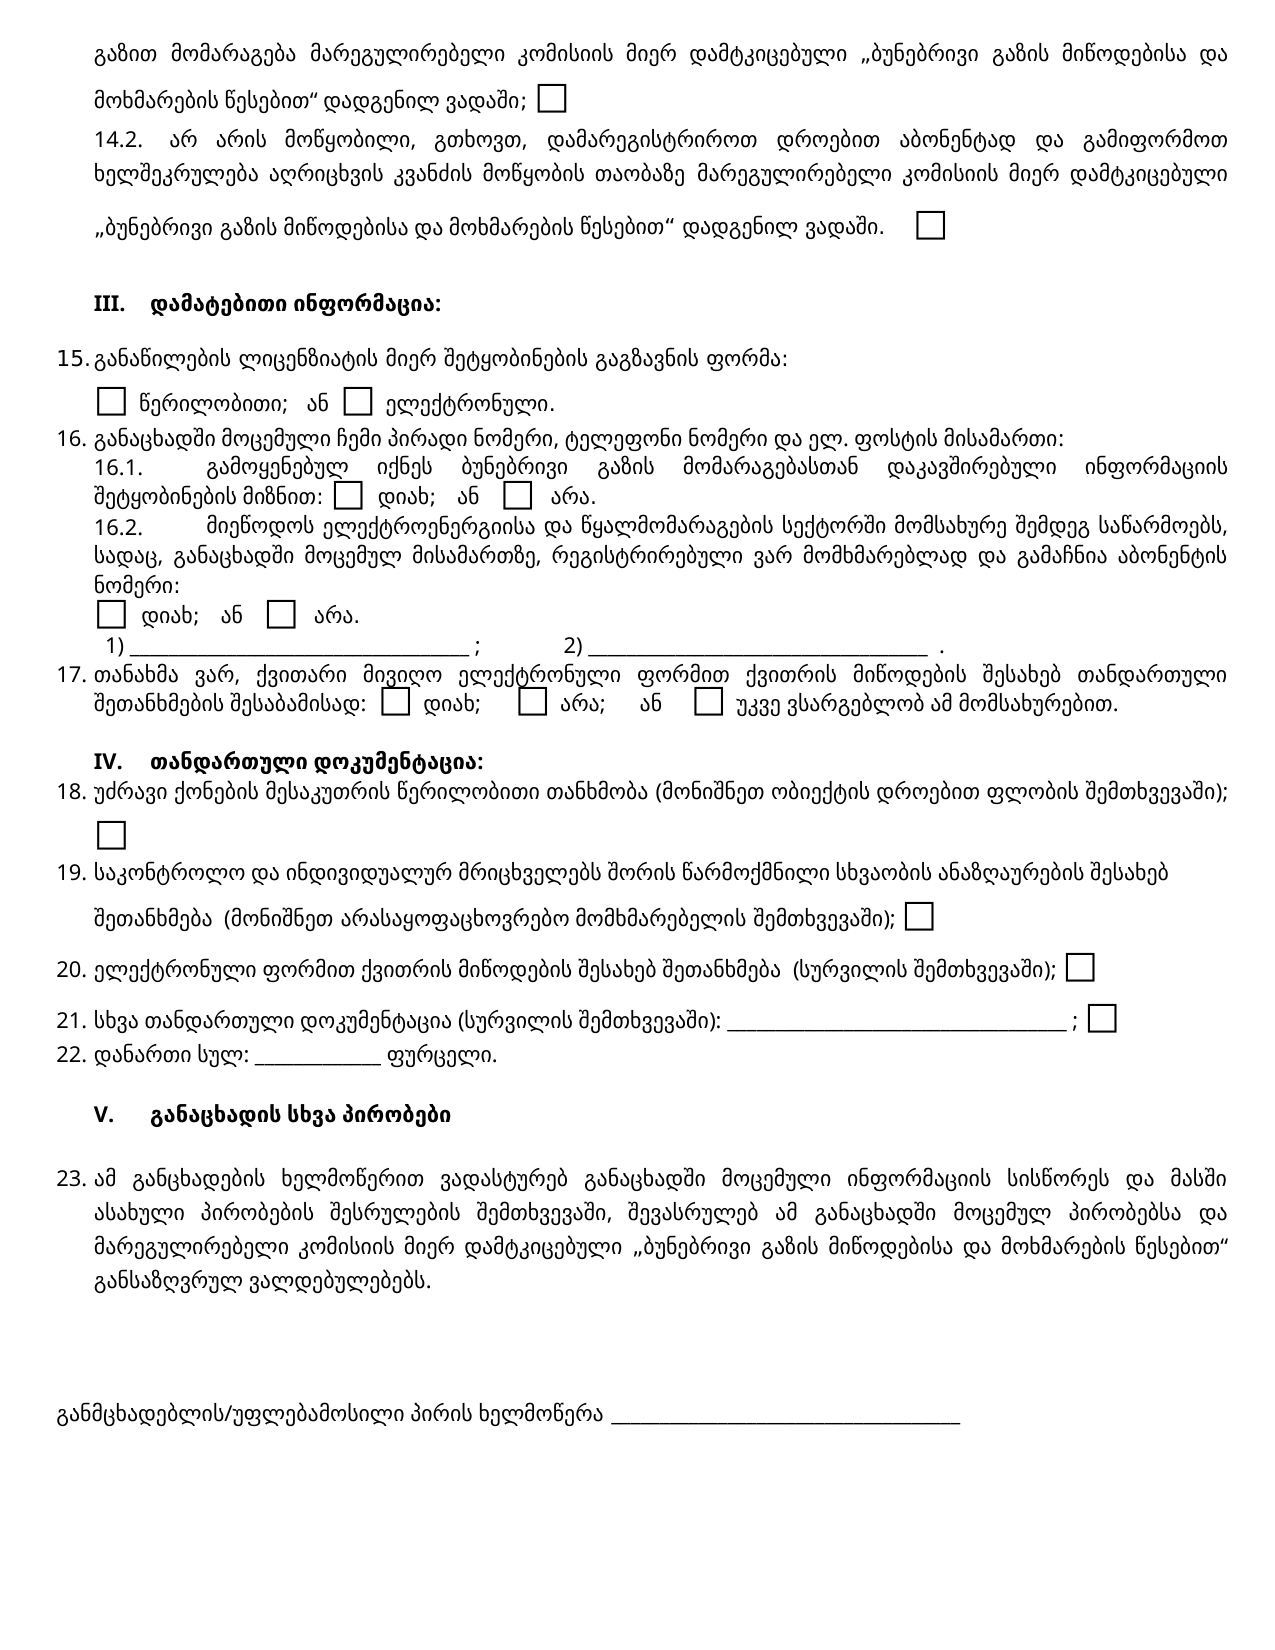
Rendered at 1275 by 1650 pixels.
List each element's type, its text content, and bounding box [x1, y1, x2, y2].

list მიეწოდოს ელექტროენერგიისა და წყალმომარაგების სექტორში მომსახურე შემდეგ საწარმოებს, სადაც, განაცხადში მოცემულ მისამართზე, რეგისტრირებული ვარ მომხმარებლად და გამაჩნია აბონენტის ნომერი: [94, 512, 1228, 601]
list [94, 37, 1228, 117]
list არ არის მოწყობილი, გთხოვთ, დამარეგისტრიროთ დროებით აბონენტად და გამიფორმოთ ხელშეკრულება აღრიცხვის კვანძის მოწყობის თაობაზე მარეგულირებელი კომისიის მიერ დამტკიცებული „ბუნებრივი გაზის მიწოდებისა და მოხმარების წესებით“ დადგენილ ვადაში. □ [94, 124, 1228, 246]
list სხვა თანდართული დოკუმენტაცია (სურვილის შემთხვევაში): ___________________________________ ; □ [56, 988, 1228, 1039]
list განაცხადის სხვა პირობები [94, 1099, 1228, 1129]
list დამატებითი ინფორმაცია: [94, 288, 1228, 317]
list ამ განცხადების ხელმოწერით ვადასტურებ განაცხადში მოცემული ინფორმაციის სისწორეს და მასში ასახული პირობების შესრულების შემთხვევაში, შევასრულებ ამ განაცხადში მოცემულ პირობებსა და მარეგულირებელი კომისიის მიერ დამტკიცებული „ბუნებრივი გაზის მიწოდებისა და მოხმარების წესებით“ განსაზღვრულ ვალდებულებებს. [56, 1163, 1228, 1295]
list თანდართული დოკუმენტაცია: [94, 746, 1228, 776]
list განაცხადში მოცემული ჩემი პირადი ნომერი, ტელეფონი ნომერი და ელ. ფოსტის მისამართი: [56, 422, 1228, 452]
list გამოყენებულ იქნეს ბუნებრივი გაზის მომარაგებასთან დაკავშირებული ინფორმაციის შეტყობინების მიზნით: □ დიახ; ან □ არა. [94, 452, 1228, 512]
list დანართი სულ: _____________ ფურცელი. [56, 1039, 1228, 1069]
list 1) ___________________________________ ; 2) ___________________________________ . [56, 631, 1228, 659]
text განმცხადებლის/უფლებამოსილი პირის ხელმოწერა ____________________________________ [56, 1396, 1228, 1428]
list ელექტრონული ფორმით ქვითრის მიწოდების შესახებ შეთანხმება (სურვილის შემთხვევაში); □ [56, 937, 1228, 988]
list თანახმა ვარ, ქვითარი მივიღო ელექტრონული ფორმით ქვითრის მიწოდების შესახებ თანდართული შეთანხმების შესაბამისად: □ დიახ; □ არა; ან □ უკვე ვსარგებლობ ამ მომსახურებით. [56, 659, 1228, 717]
list საკონტროლო და ინდივიდუალურ მრიცხველებს შორის წარმოქმნილი სხვაობის ანაზღაურების შესახებ შეთანხმება (მონიშნეთ არასაყოფაცხოვრებო მომხმარებელის შემთხვევაში); □ [56, 856, 1228, 937]
list განაწილების ლიცენზიატის მიერ შეტყობინების გაგზავნის ფორმა: [56, 346, 1228, 371]
text □ წერილობითი; ან □ ელექტრონული. [94, 371, 1228, 422]
text □ დიახ; ან □ არა. [94, 601, 1228, 631]
list უძრავი ქონების მესაკუთრის წერილობითი თანხმობა (მონიშნეთ ობიექტის დროებით ფლობის შემთხვევაში); □ [56, 776, 1228, 856]
